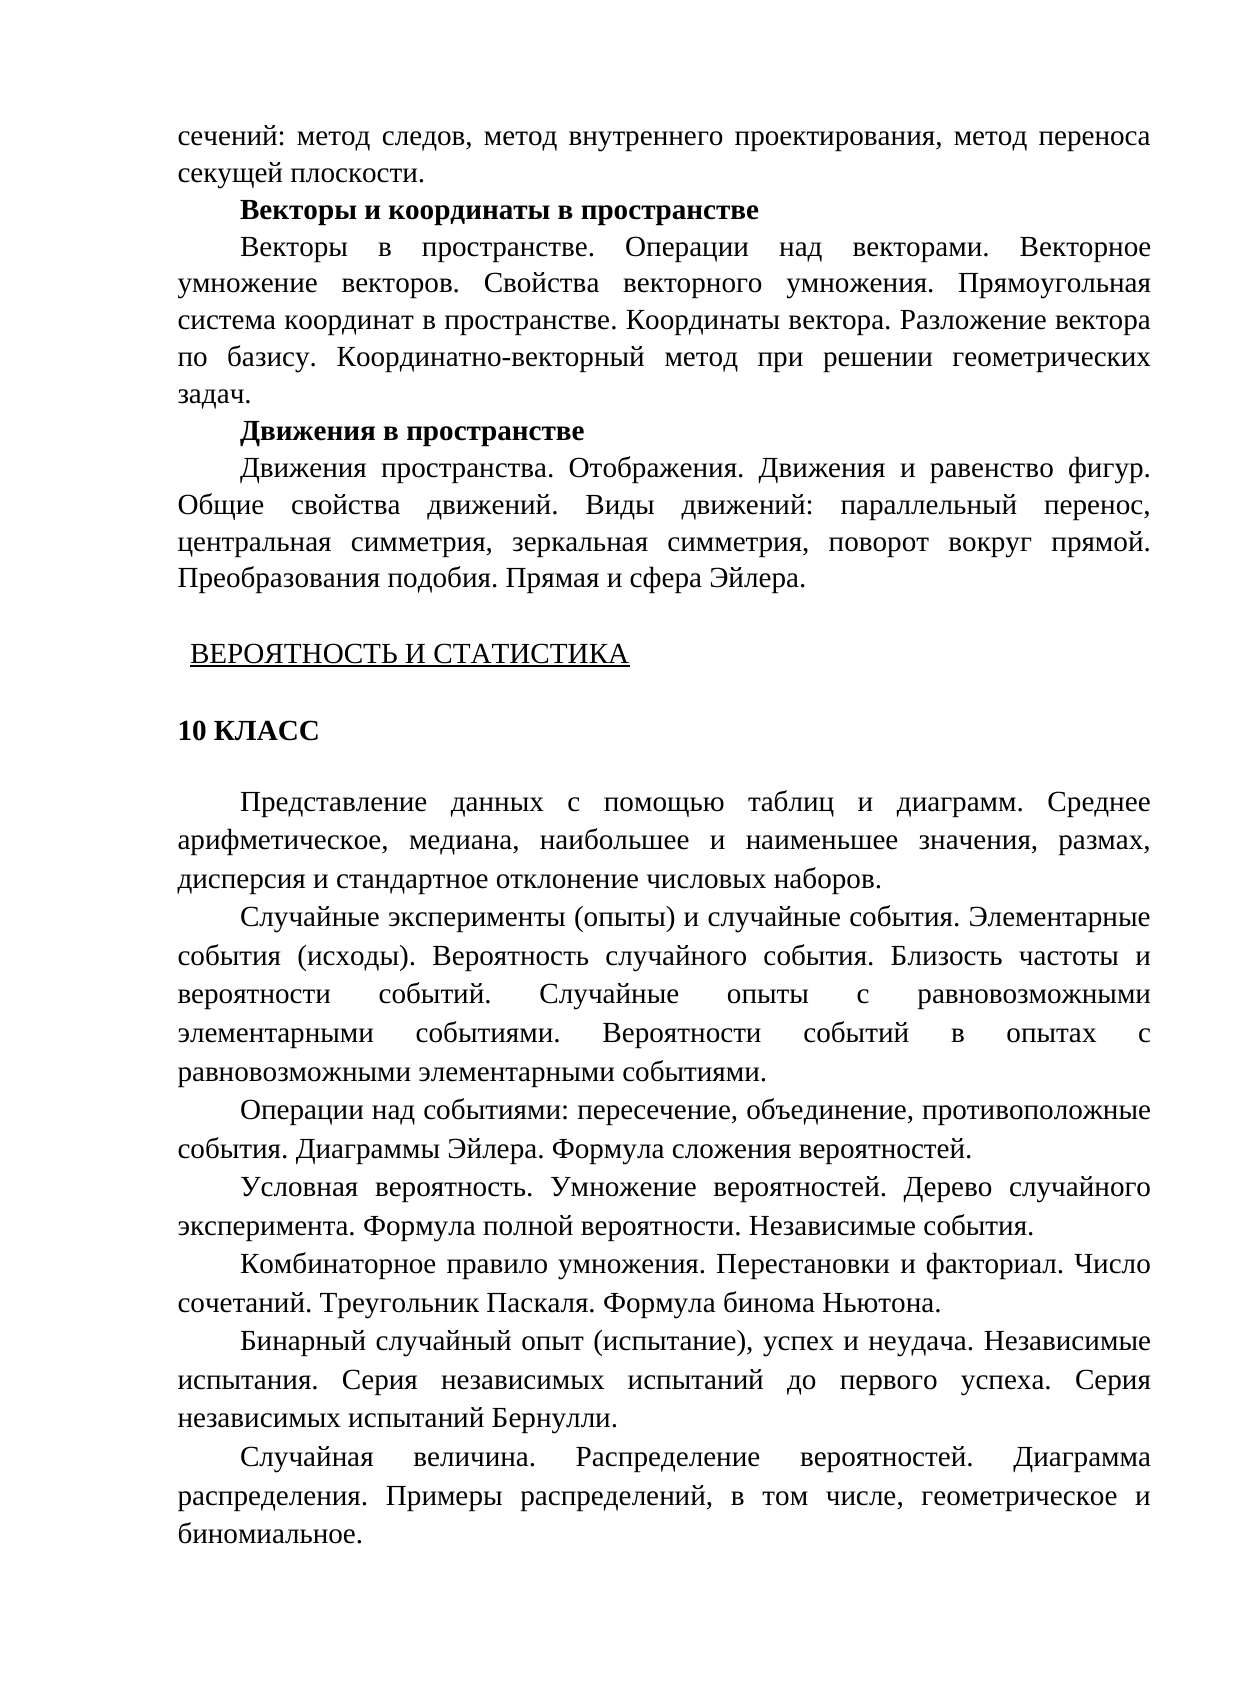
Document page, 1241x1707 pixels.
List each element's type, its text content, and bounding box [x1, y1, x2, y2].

text Представление данных с помощью таблиц и диаграмм. Среднее арифметическое, медиана, наибольшее и наименьшее значения, размах, дисперсия и стандартное отклонение числовых наборов. [177, 784, 1152, 894]
text Комбинаторное правило умножения. Перестановки и факториал. Число сочетаний. Треугольник Паскаля. Формула бинома Ньютона. [177, 1246, 1152, 1318]
text Случайная величина. Распределение вероятностей. Диаграмма распределения. Примеры распределений, в том числе, геометрическое и биномиальное. [177, 1439, 1152, 1550]
text 10 КЛАСС [177, 713, 1152, 747]
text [177, 118, 1152, 188]
text Операции над событиями: пересечение, объединение, противоположные события. Диаграммы Эйлера. Формула сложения вероятностей. [177, 1092, 1152, 1164]
text Движения в пространстве [177, 413, 1152, 447]
text Векторы в пространстве. Операции над векторами. Векторное умножение векторов. Свойства векторного умножения. Прямоугольная система координат в пространстве. Координаты вектора. Разложение вектора по базису. Координатно-векторный метод при решении геометрических задач. [177, 229, 1152, 410]
text Движения пространства. Отображения. Движения и равенство фигур. Общие свойства движений. Виды движений: параллельный перенос, центральная симметрия, зеркальная симметрия, поворот вокруг прямой. Преобразования подобия. Прямая и сфера Эйлера. [177, 450, 1152, 594]
text Случайные эксперименты (опыты) и случайные события. Элементарные события (исходы). Вероятность случайного события. Близость частоты и вероятности событий. Случайные опыты с равновозможными элементарными событиями. Вероятности событий в опытах с равновозможными элементарными событиями. [177, 899, 1152, 1087]
text ВЕРОЯТНОСТЬ И СТАТИСТИКА [190, 636, 1152, 669]
text Бинарный случайный опыт (испытание), успех и неудача. Независимые испытания. Серия независимых испытаний до первого успеха. Серия независимых испытаний Бернулли. [177, 1323, 1152, 1434]
text Условная вероятность. Умножение вероятностей. Дерево случайного эксперимента. Формула полной вероятности. Независимые события. [177, 1169, 1152, 1241]
text Векторы и координаты в пространстве [177, 192, 1152, 225]
